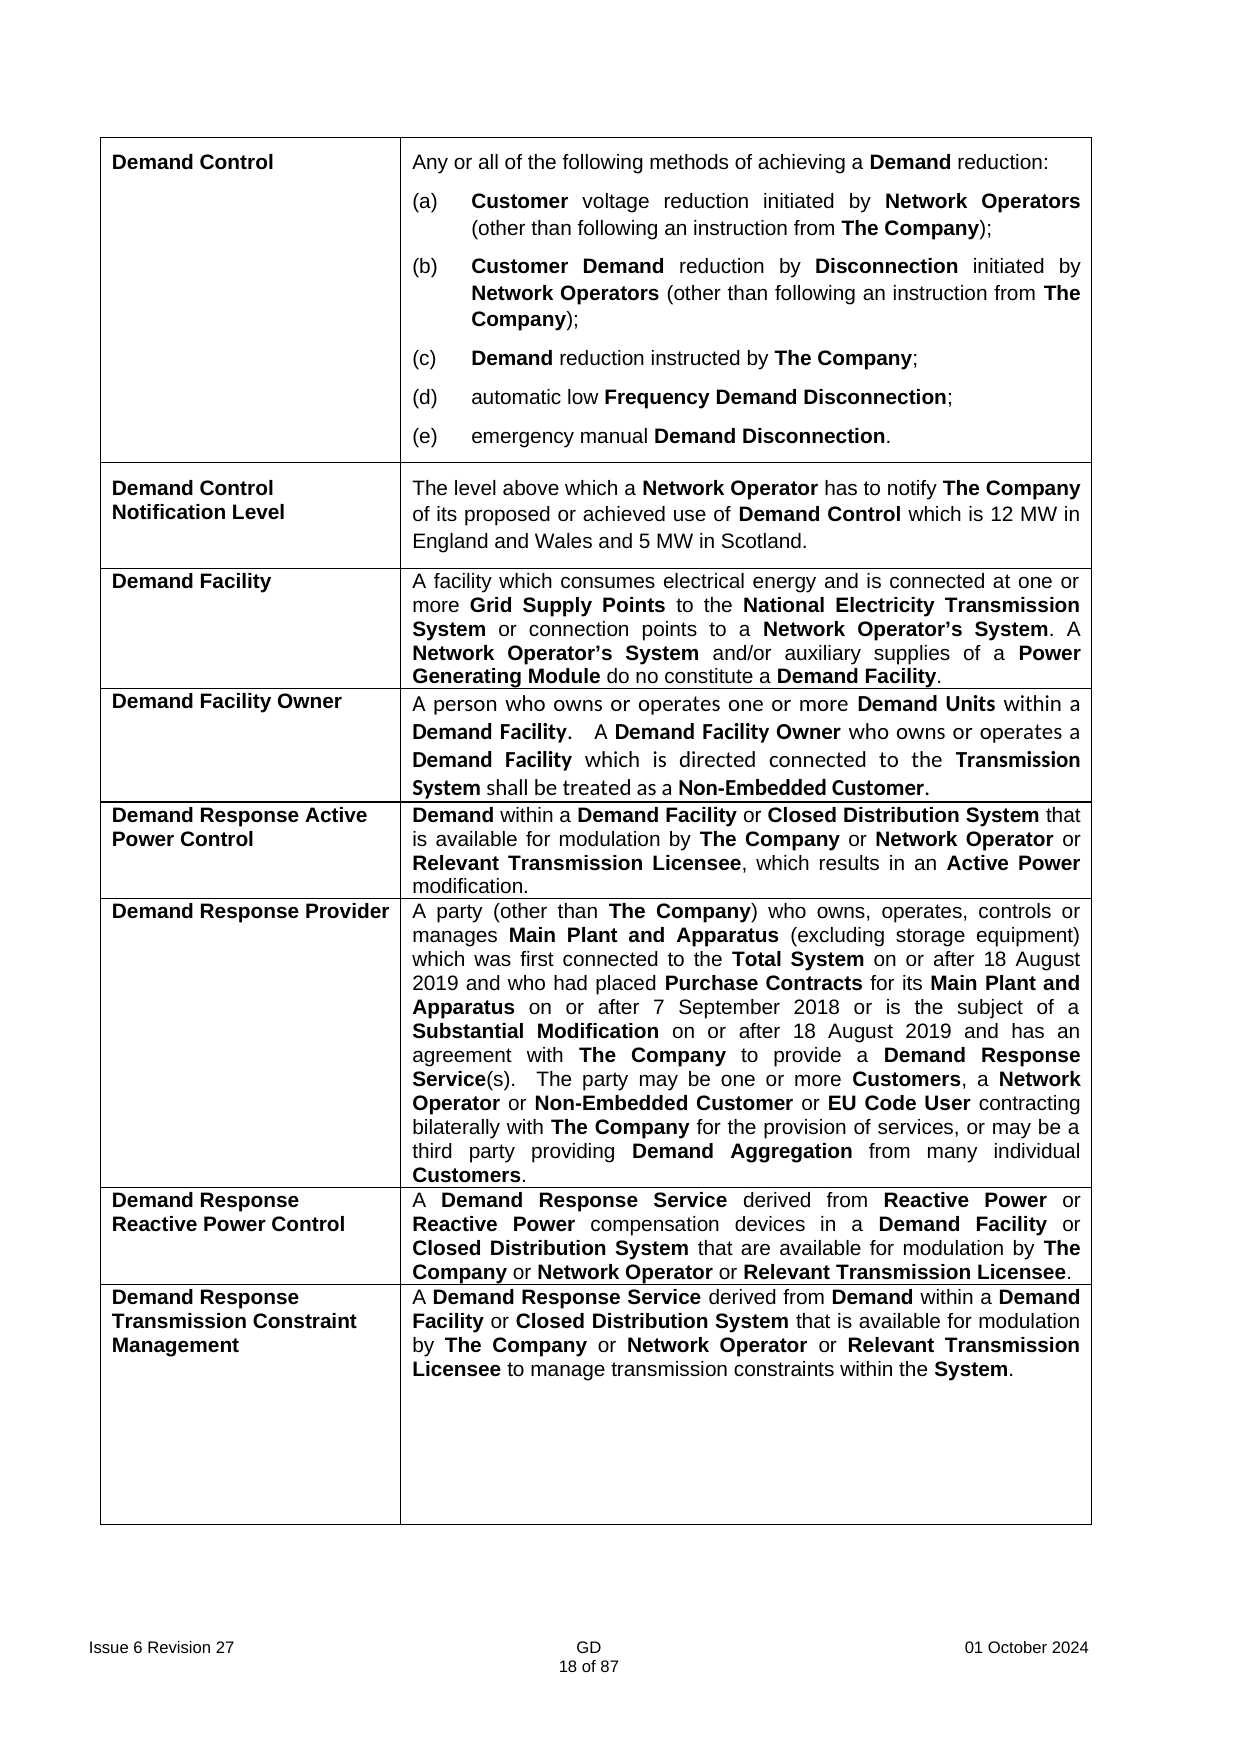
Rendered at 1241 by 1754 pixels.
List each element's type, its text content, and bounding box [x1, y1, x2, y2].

table_cell Demand Control Notification Level [101, 463, 400, 567]
table_cell Demand within a Demand Facility or Closed Distribution System that is available for modulation by The Company or Network Operator or Relevant Transmission Licensee, which results in an Active Power modification. [401, 803, 1091, 898]
table_cell Demand Response Provider [101, 899, 400, 1187]
table_cell Demand Facility Owner [101, 689, 400, 801]
table_cell Demand Response Active Power Control [101, 803, 400, 898]
table_cell The level above which a Network Operator has to notify The Company of its proposed or achieved use of Demand Control which is 12 MW in England and Wales and 5 MW in Scotland. [401, 463, 1091, 567]
table_cell A party (other than The Company) who owns, operates, controls or manages Main Plant and Apparatus (excluding storage equipment) which was first connected to the Total System on or after 18 August 2019 and who had placed Purchase Contracts for its Main Plant and Apparatus on or after 7 September 2018 or is the subject of a Substantial Modification on or after 18 August 2019 and has an agreement with The Company to provide a Demand Response Service(s). The party may be one or more Customers, a Network Operator or Non-Embedded Customer or EU Code User contracting bilaterally with The Company for the provision of services, or may be a third party providing Demand Aggregation from many individual Customers. [401, 899, 1091, 1187]
table_cell Demand Facility [101, 569, 400, 688]
table_cell Demand Control [101, 138, 400, 462]
table_cell Demand Response Reactive Power Control [101, 1188, 400, 1284]
table_cell Any or all of the following methods of achieving a Demand reduction: (a) Customer voltage reduction initiated by Network Operators (other than following an instruction from The Company); (b) Customer Demand reduction by Disconnection initiated by Network Operators (other than following an instruction from The Company); (c) Demand reduction instructed by The Company; (d) automatic low Frequency Demand Disconnection; (e) emergency manual Demand Disconnection. [401, 138, 1091, 462]
table_cell Demand Response Transmission Constraint Management [101, 1285, 400, 1524]
table_cell A Demand Response Service derived from Demand within a Demand Facility or Closed Distribution System that is available for modulation by The Company or Network Operator or Relevant Transmission Licensee to manage transmission constraints within the System. [401, 1285, 1091, 1524]
table_cell A facility which consumes electrical energy and is connected at one or more Grid Supply Points to the National Electricity Transmission System or connection points to a Network Operator’s System. A Network Operator’s System and/or auxiliary supplies of a Power Generating Module do no constitute a Demand Facility. [401, 569, 1091, 688]
table_cell A Demand Response Service derived from Reactive Power or Reactive Power compensation devices in a Demand Facility or Closed Distribution System that are available for modulation by The Company or Network Operator or Relevant Transmission Licensee. [401, 1188, 1091, 1284]
table_cell A person who owns or operates one or more Demand Units within a Demand Facility. A Demand Facility Owner who owns or operates a Demand Facility which is directed connected to the Transmission System shall be treated as a Non-Embedded Customer. [401, 689, 1091, 801]
